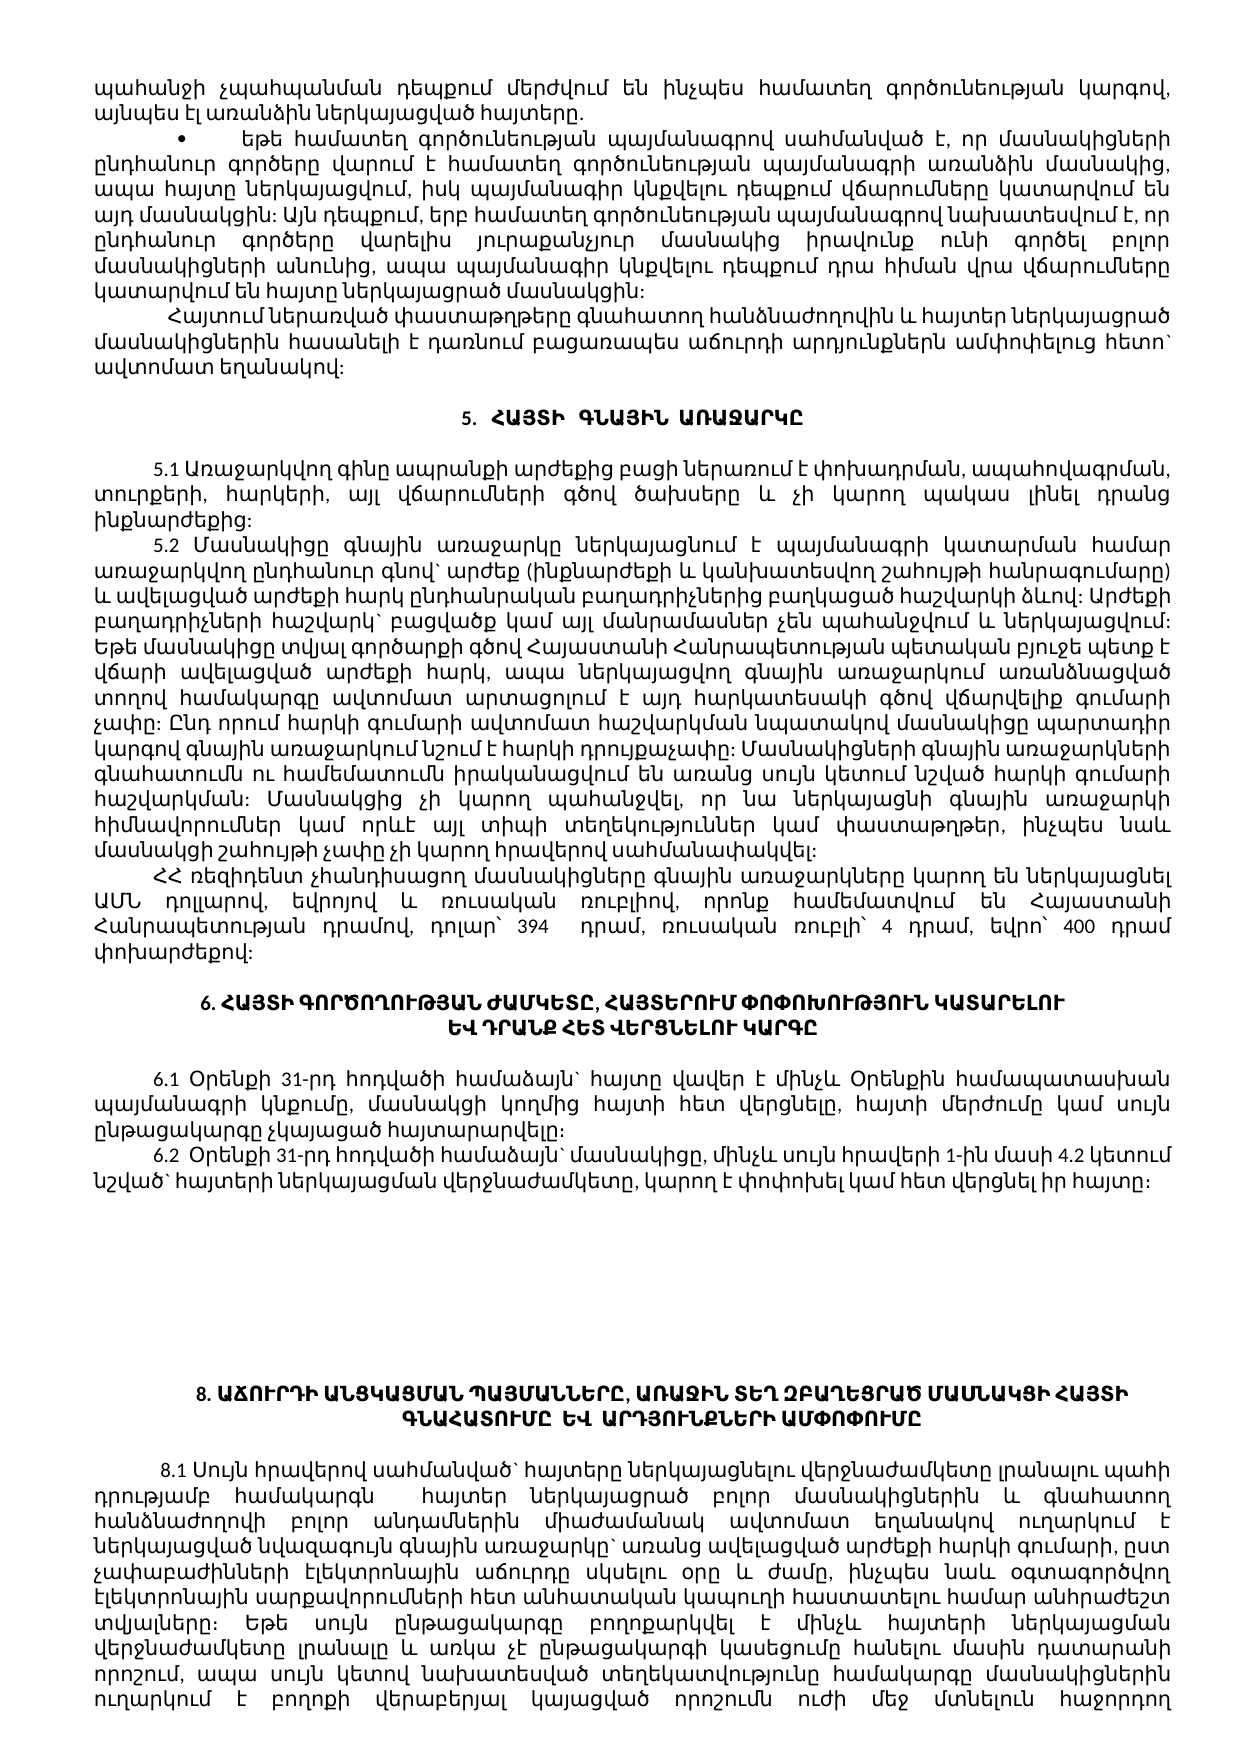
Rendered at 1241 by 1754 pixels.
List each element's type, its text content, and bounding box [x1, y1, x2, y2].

text 6. ՀԱՅՏԻ ԳՈՐԾՈՂՈՒԹՅԱՆ ԺԱՄԿԵՏԸ, ՀԱՅՏԵՐՈՒՄ ՓՈՓՈԽՈՒԹՅՈՒՆ ԿԱՏԱՐԵԼՈՒ [94, 990, 1171, 1015]
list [94, 75, 1171, 126]
text 6.1 Օրենքի 31-րդ հոդվածի համաձայն` հայտը վավեր է մինչև Օրենքին համապատասխան պայմանագրի կնքումը, մասնակցի կողմից հայտի հետ վերցնելը, հայտի մերժումը կամ սույն ընթացակարգը չկայացած հայտարարվելը։ [94, 1066, 1171, 1142]
text 5. ՀԱՅՏԻ ԳՆԱՅԻՆ ԱՌԱՋԱՐԿԸ [94, 405, 1171, 431]
text 5.2 Մասնակիցը գնային առաջարկը ներկայացնում է պայմանագրի կատարման համար առաջարկվող ընդհանուր գնով` արժեք (ինքնարժեքի և կանխատեսվող շահույթի հանրագումարը) և ավելացված արժեքի հարկ ընդհանրական բաղադրիչներից բաղկացած հաշվարկի ձևով: Արժեքի բաղադրիչների հաշվարկ` բացվածք կամ այլ մանրամասներ չեն պահանջվում և ներկայացվում: Եթե մասնակիցը տվյալ գործարքի գծով Հայաստանի Հանրապետության պետական բյուջե պետք է վճարի ավելացված արժեքի հարկ, ապա ներկայացվող գնային առաջարկում առանձնացված տողով համակարգը ավտոմատ արտացոլում է այդ հարկատեսակի գծով վճարվելիք գումարի չափը: Ընդ որում հարկի գումարի ավտոմատ հաշվարկման նպատակով մասնակիցը պարտադիր կարգով գնային առաջարկում նշում է հարկի դրույքաչափը: Մասնակիցների գնային առաջարկների գնահատումն ու համեմատումն իրականացվում են առանց սույն կետում նշված հարկի գումարի հաշվարկման: Մասնակցից չի կարող պահանջվել, որ նա ներկայացնի գնային առաջարկի հիմնավորումներ կամ որևէ այլ տիպի տեղեկություններ կամ փաստաթղթեր, ինչպես նաև մասնակցի շահույթի չափը չի կարող հրավերով սահմանափակվել: [94, 532, 1171, 863]
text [94, 1457, 1171, 1712]
text ԵՎ ԴՐԱՆՔ ՀԵՏ ՎԵՐՑՆԵԼՈՒ ԿԱՐԳԸ [94, 1015, 1171, 1041]
text 8. ԱՃՈՒՐԴԻ ԱՆՑԿԱՑՄԱՆ ՊԱՅՄԱՆՆԵՐԸ, ԱՌԱՋԻՆ ՏԵՂ ԶԲԱՂԵՑՐԱԾ ՄԱՍՆԱԿՑԻ ՀԱՅՏԻ [94, 1381, 1171, 1407]
list եթե համատեղ գործունեության պայմանագրով սահմանված է, որ մասնակիցների ընդհանուր գործերը վարում է համատեղ գործունեության պայմանագրի առանձին մասնակից, ապա հայտը ներկայացվում, իսկ պայմանագիր կնքվելու դեպքում վճարումները կատարվում են այդ մասնակցին: Այն դեպքում, երբ համատեղ գործունեության պայմանագրով նախատեսվում է, որ ընդհանուր գործերը վարելիս յուրաքանչյուր մասնակից իրավունք ունի գործել բոլոր մասնակիցների անունից, ապա պայմանագիր կնքվելու դեպքում դրա հիման վրա վճարումները կատարվում են հայտը ներկայացրած մասնակցին: [94, 126, 1171, 304]
text 6.2 Օրենքի 31-րդ հոդվածի համաձայն` մասնակիցը, մինչև սույն հրավերի 1-ին մասի 4.2 կետում նշված` հայտերի ներկայացման վերջնաժամկետը, կարող է փոփոխել կամ հետ վերցնել իր հայտը։ [94, 1142, 1171, 1193]
text Հայտում ներառված փաստաթղթերը գնահատող հանձնաժողովին և հայտեր ներկայացրած մասնակիցներին հասանելի է դառնում բացառապես աճուրդի արդյունքներն ամփոփելուց հետո` ավտոմատ եղանակով: [94, 304, 1171, 380]
text ՀՀ ռեզիդենտ չհանդիսացող մասնակիցները գնային առաջարկները կարող են ներկայացնել ԱՄՆ դոլլարով, եվրոյով և ռուսական ռուբլիով, որոնք համեմատվում են Հայաստանի Հանրապետության դրամով, դոլար՝ 394 դրամ, ռուսական ռուբլի՝ 4 դրամ, եվրո՝ 400 դրամ փոխարժեքով: [94, 863, 1171, 964]
text 5.1 Առաջարկվող գինը ապրանքի արժեքից բացի ներառում է փոխադրման, ապահովագրման, տուրքերի, հարկերի, այլ վճարումների գծով ծախսերը և չի կարող պակաս լինել դրանց ինքնարժեքից: [94, 456, 1171, 532]
text ԳՆԱՀԱՏՈՒՄԸ ԵՎ ԱՐԴՅՈՒՆՔՆԵՐԻ ԱՄՓՈՓՈՒՄԸ [94, 1407, 1171, 1432]
